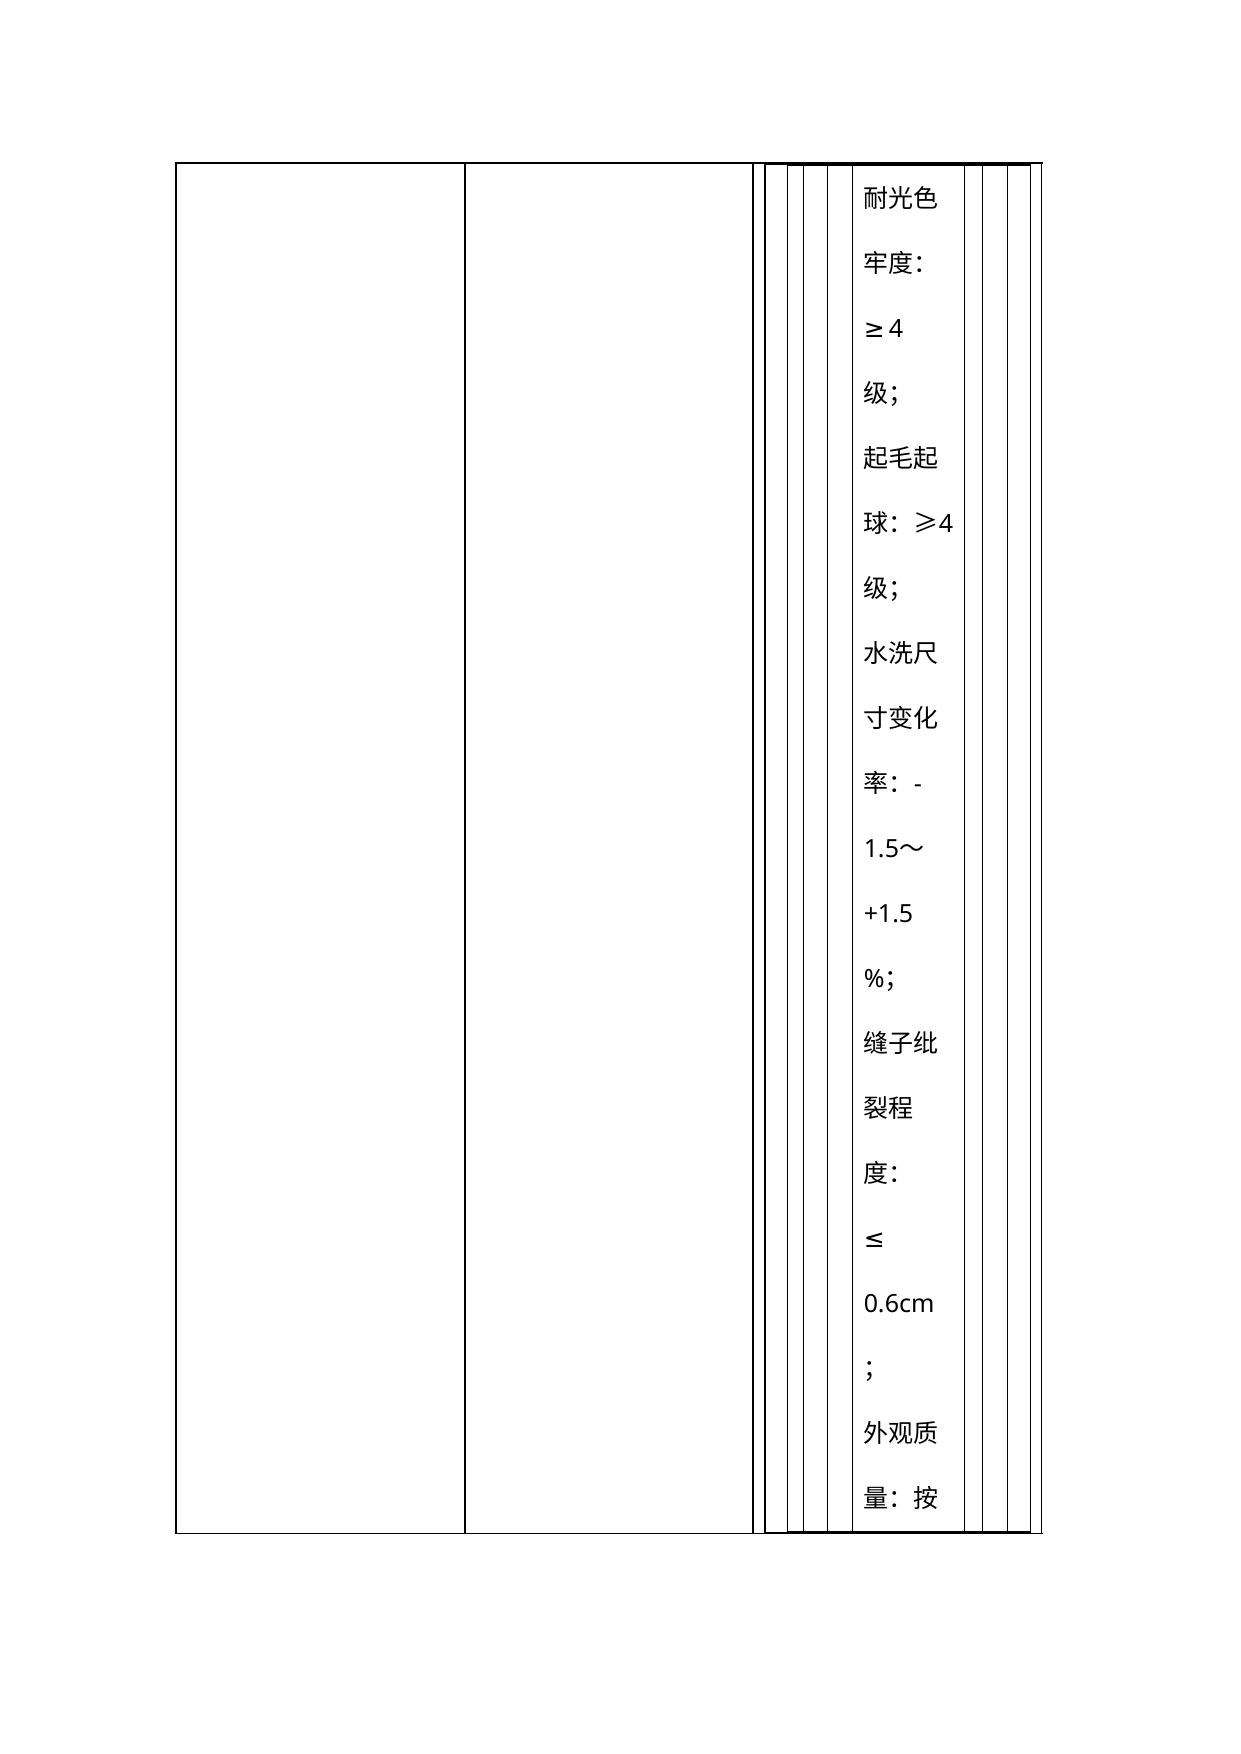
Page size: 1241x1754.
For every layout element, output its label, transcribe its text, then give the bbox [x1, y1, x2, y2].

table_cell [754, 164, 764, 1533]
table_cell [1031, 164, 1041, 1533]
table_cell [177, 164, 464, 1533]
table_cell 1 [466, 164, 752, 1533]
